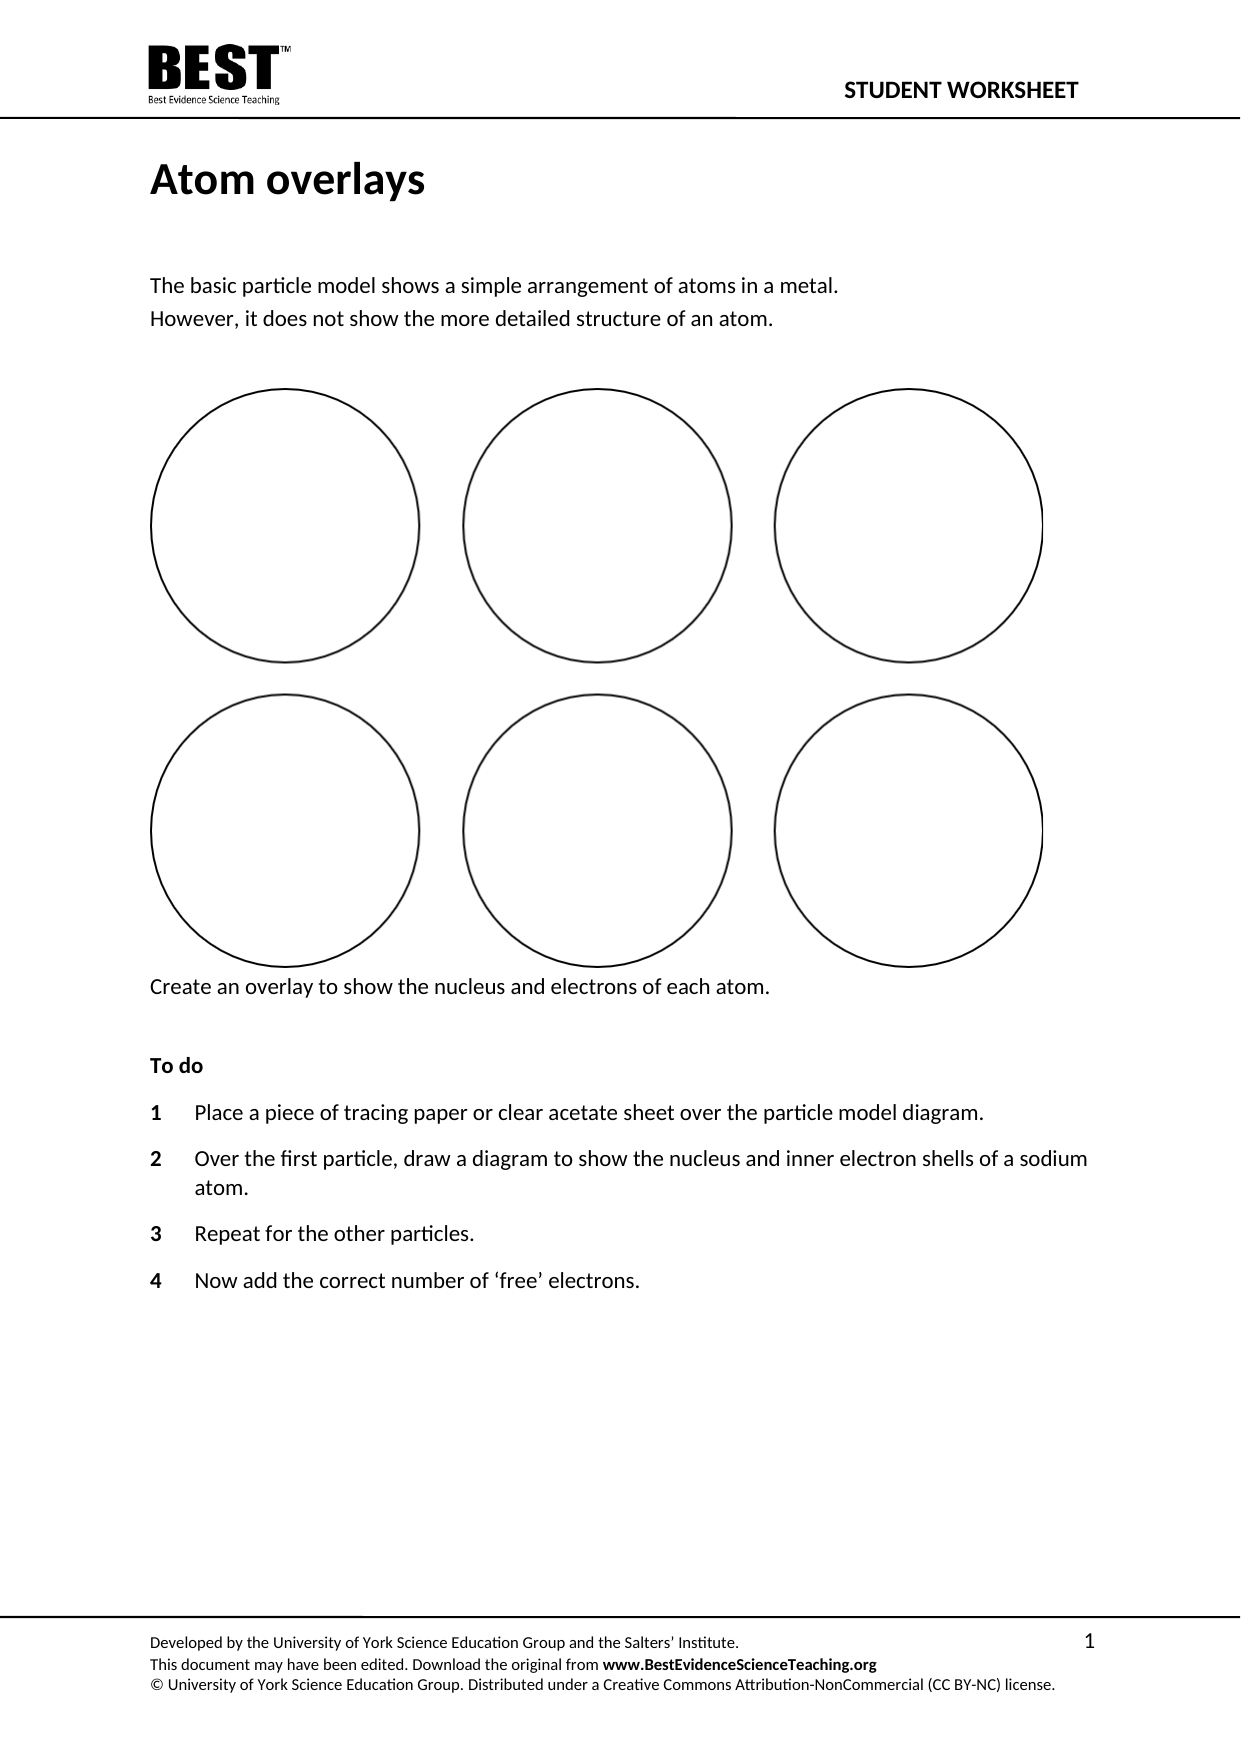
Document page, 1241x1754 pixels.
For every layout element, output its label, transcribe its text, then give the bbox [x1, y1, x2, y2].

picture [150, 388, 1044, 968]
list Over the first particle, draw a diagram to show the nucleus and inner electron shells of a sodium atom. [150, 1144, 1090, 1201]
text The basic particle model shows a simple arrangement of atoms in a metal. [150, 271, 1090, 299]
list Place a piece of tracing paper or clear acetate sheet over the particle model diagram. [150, 1098, 1090, 1126]
text To do [150, 1051, 1090, 1079]
text Atom overlays [150, 150, 1090, 206]
list Now add the correct number of ‘free’ electrons. [150, 1266, 1090, 1294]
list Repeat for the other particles. [150, 1219, 1090, 1247]
picture [148, 44, 291, 105]
text However, it does not show the more detailed structure of an atom. [150, 304, 1090, 332]
